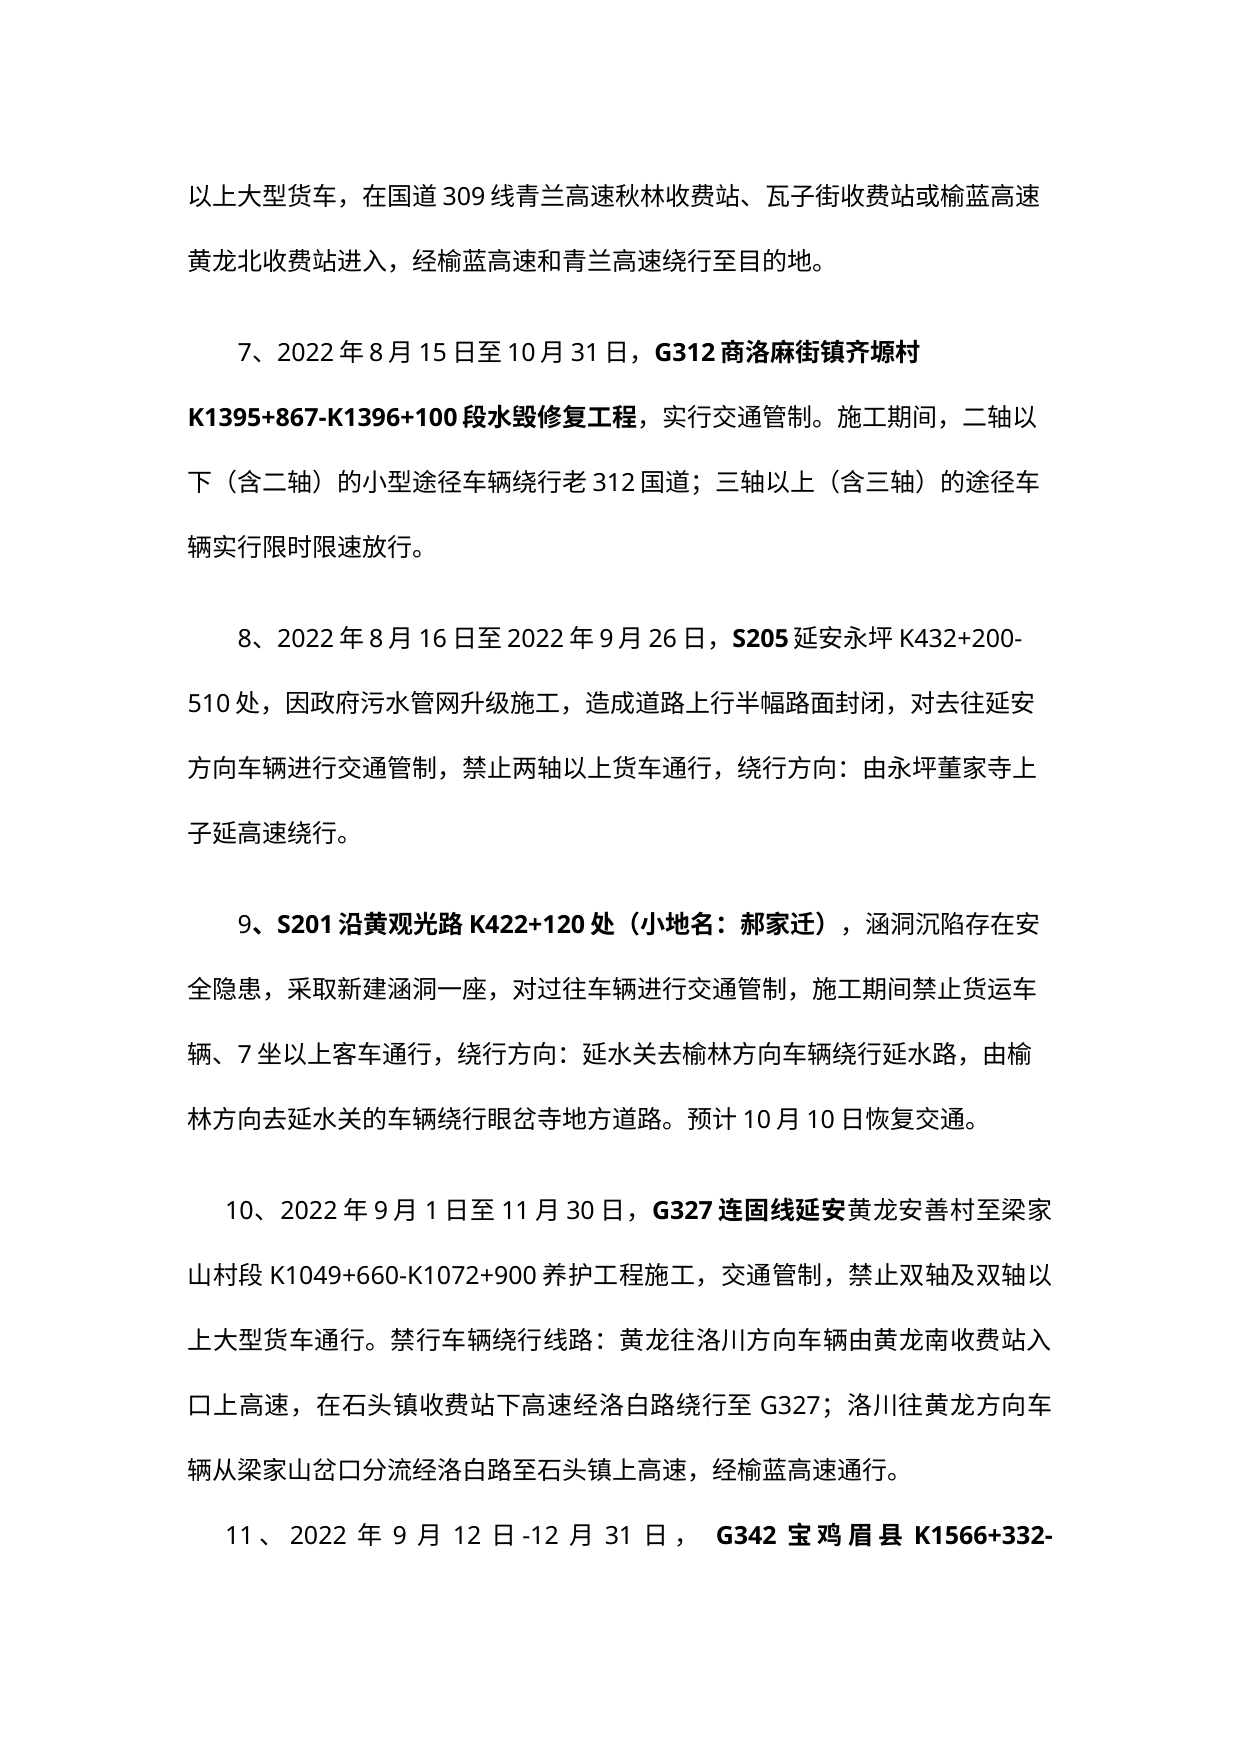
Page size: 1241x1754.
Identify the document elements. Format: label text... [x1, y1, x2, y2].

text 8、2022年8月16日至2022年9月26日，S205延安永坪K432+200-510处，因政府污水管网升级施工，造成道路上行半幅路面封闭，对去往延安方向车辆进行交通管制，禁止两轴以上货车通行，绕行方向：由永坪董家寺上子延高速绕行。 [187, 604, 1053, 864]
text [187, 162, 1053, 292]
text 9、S201沿黄观光路K422+120处（小地名：郝家迁），涵洞沉陷存在安全隐患，采取新建涵洞一座，对过往车辆进行交通管制，施工期间禁止货运车辆、7坐以上客车通行，绕行方向：延水关去榆林方向车辆绕行延水路，由榆林方向去延水关的车辆绕行眼岔寺地方道路。预计10月10日恢复交通。 [187, 890, 1053, 1150]
text 10、2022年9月1日至11月30日，G327连固线延安黄龙安善村至梁家山村段K1049+660-K1072+900养护工程施工，交通管制，禁止双轴及双轴以上大型货车通行。禁行车辆绕行线路：黄龙往洛川方向车辆由黄龙南收费站入口上高速，在石头镇收费站下高速经洛白路绕行至G327；洛川往黄龙方向车辆从梁家山岔口分流经洛白路至石头镇上高速，经榆蓝高速通行。 [187, 1176, 1053, 1501]
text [187, 1501, 1053, 1566]
text 7、2022年8月15日至10月31日，G312商洛麻街镇齐塬村K1395+867-K1396+100段水毁修复工程，实行交通管制。施工期间，二轴以下（含二轴）的小型途径车辆绕行老312国道；三轴以上（含三轴）的途径车辆实行限时限速放行。 [187, 318, 1053, 578]
